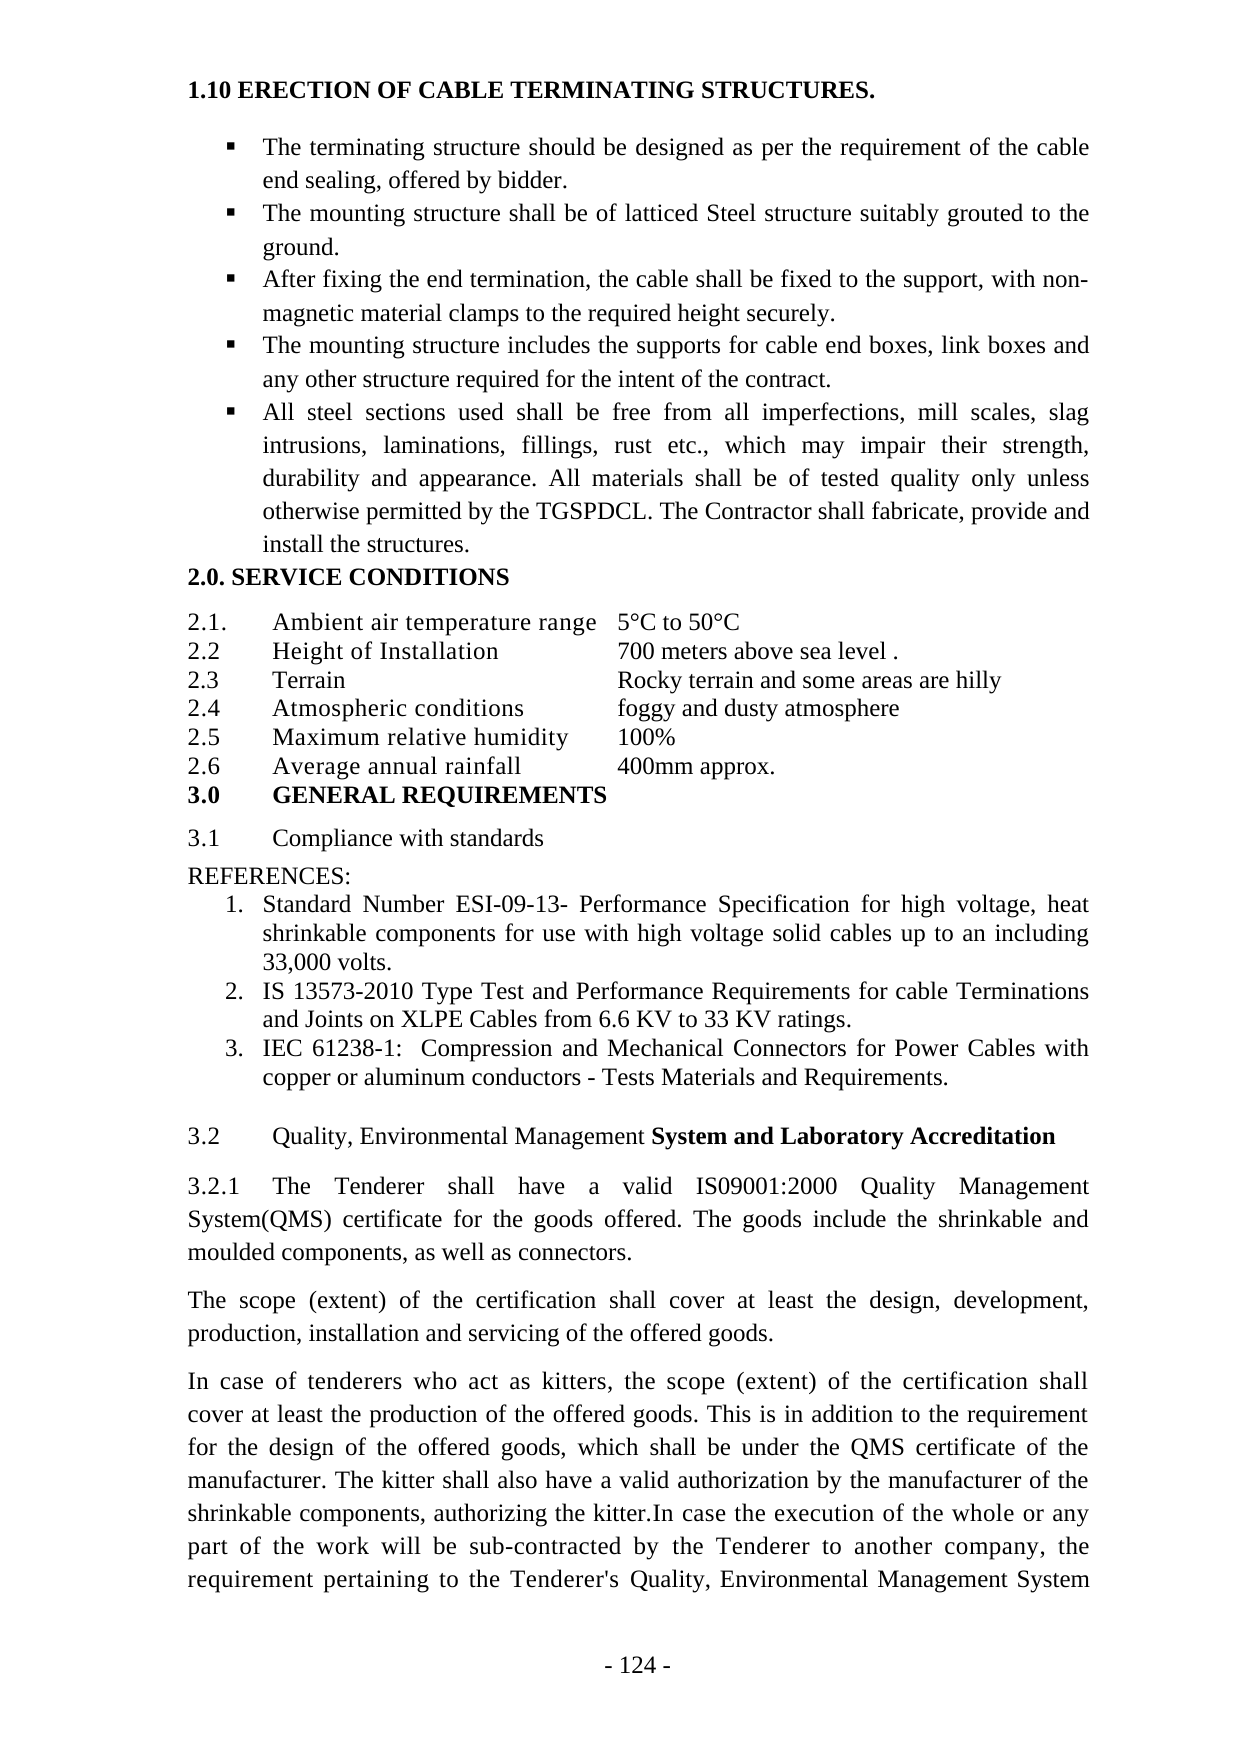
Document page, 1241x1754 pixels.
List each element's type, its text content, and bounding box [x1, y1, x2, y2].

text 3.2 Quality, Environmental Management System and Laboratory Accreditation [187, 1121, 1090, 1149]
text 2.3 Terrain Rocky terrain and some areas are hilly [187, 665, 1090, 693]
list The terminating structure should be designed as per the requirement of the cable end sealing, offered by bidder. [225, 132, 1090, 194]
list The mounting structure includes the supports for cable end boxes, link boxes and any other structure required for the intent of the contract. [225, 331, 1090, 392]
text 3.1 Compliance with standards [187, 823, 1090, 852]
text The scope (extent) of the certification shall cover at least the design, development, production, installation and servicing of the offered goods. [187, 1285, 1090, 1347]
text 1.10 ERECTION OF CABLE TERMINATING STRUCTURES. [187, 75, 1090, 104]
list IEC 61238-1: Compression and Mechanical Connectors for Power Cables with copper or aluminum conductors - Tests Materials and Requirements. [225, 1033, 1090, 1091]
text 2.4 Atmospheric conditions foggy and dusty atmosphere [187, 693, 1090, 722]
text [187, 1366, 1090, 1593]
text 3.0 GENERAL REQUIREMENTS [187, 780, 1090, 808]
text 3.2.1 The Tenderer shall have a valid IS09001:2000 Quality Management System(QMS) certificate for the goods offered. The goods include the shrinkable and moulded components, as well as connectors. [187, 1171, 1090, 1266]
text 2.5 Maximum relative humidity 100% [187, 722, 1090, 751]
text REFERENCES: [187, 861, 1090, 889]
list All steel sections used shall be free from all imperfections, mill scales, slag intrusions, laminations, fillings, rust etc., which may impair their strength, durability and appearance. All materials shall be of tested quality only unless otherwise permitted by the TGSPDCL. The Contractor shall fabricate, provide and install the structures. [225, 397, 1090, 557]
list IS 13573-2010 Type Test and Performance Requirements for cable Terminations and Joints on XLPE Cables from 6.6 KV to 33 KV ratings. [225, 976, 1090, 1033]
list Standard Number ESI-09-13- Performance Specification for high voltage, heat shrinkable components for use with high voltage solid cables up to an including 33,000 volts. [225, 889, 1090, 976]
text 2.0. SERVICE CONDITIONS [187, 562, 1090, 591]
text 2.1. Ambient air temperature range 5°C to 50°C [187, 607, 1090, 636]
list After fixing the end termination, the cable shall be fixed to the support, with non-magnetic material clamps to the required height securely. [225, 264, 1090, 326]
list The mounting structure shall be of latticed Steel structure suitably grouted to the ground. [225, 198, 1090, 260]
text 2.2 Height of Installation 700 meters above sea level . [187, 636, 1090, 665]
text 2.6 Average annual rainfall 400mm approx. [187, 751, 1090, 780]
